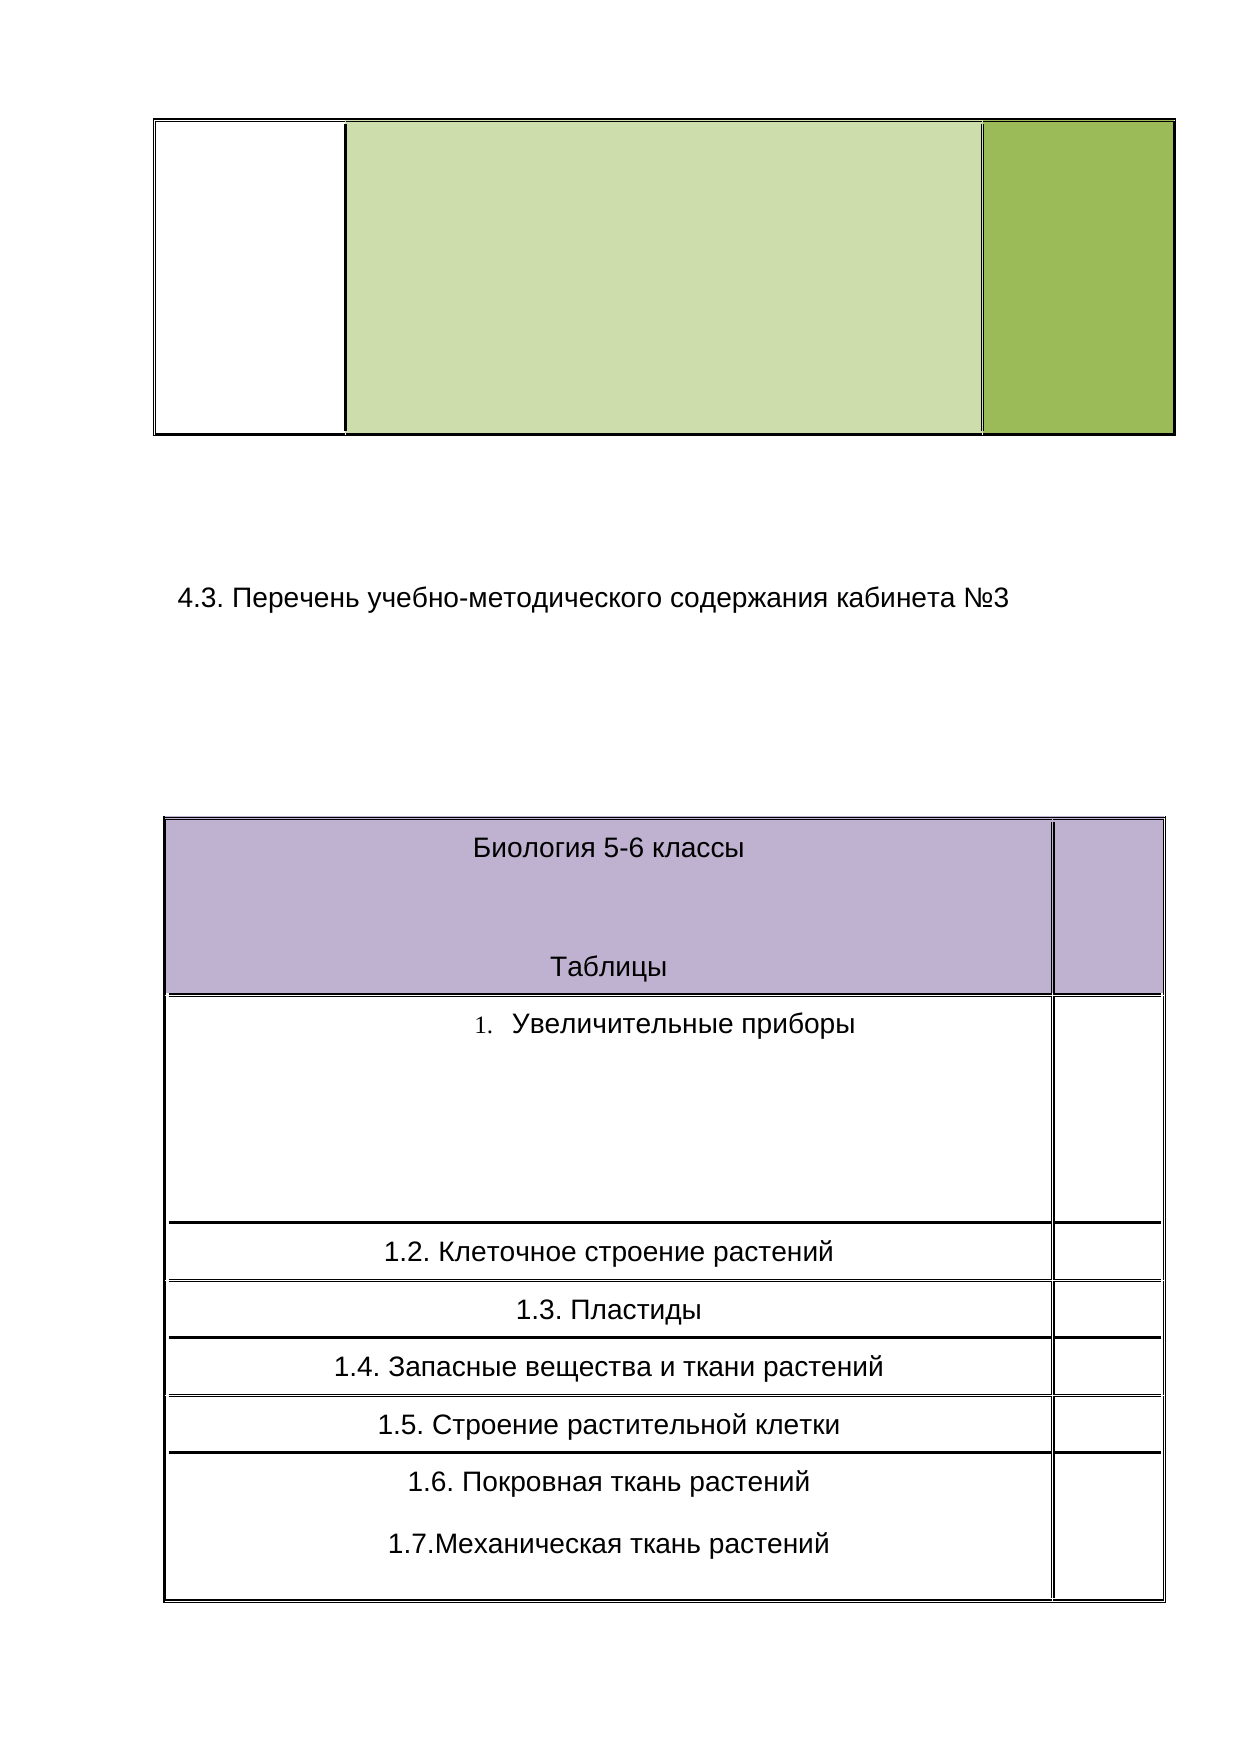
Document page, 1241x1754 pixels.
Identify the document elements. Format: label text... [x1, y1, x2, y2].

table_cell Увеличительные приборы [166, 993, 1051, 1221]
table_header [1053, 820, 1163, 993]
table_cell [1055, 1279, 1163, 1336]
table_cell 1.3. Пластиды [166, 1279, 1051, 1336]
table_cell 15 1 1 1 2 2 2 1 [983, 122, 1173, 433]
table_cell [1055, 993, 1163, 1221]
table_cell [1055, 1221, 1163, 1278]
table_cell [345, 122, 983, 433]
table_cell [1055, 1336, 1163, 1393]
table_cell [1053, 1451, 1163, 1599]
text 4.3. Перечень учебно-методического содержания кабинета №3 [177, 581, 1152, 613]
table_cell [1055, 1394, 1163, 1451]
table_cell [166, 1451, 1053, 1599]
table_cell 1.5. Строение растительной клетки [166, 1394, 1051, 1451]
table_cell 1.4. Запасные вещества и ткани растений [166, 1336, 1051, 1393]
table_header Биология 5-6 классы Таблицы [166, 818, 1053, 993]
table_cell 1.2. Клеточное строение растений [166, 1221, 1051, 1278]
